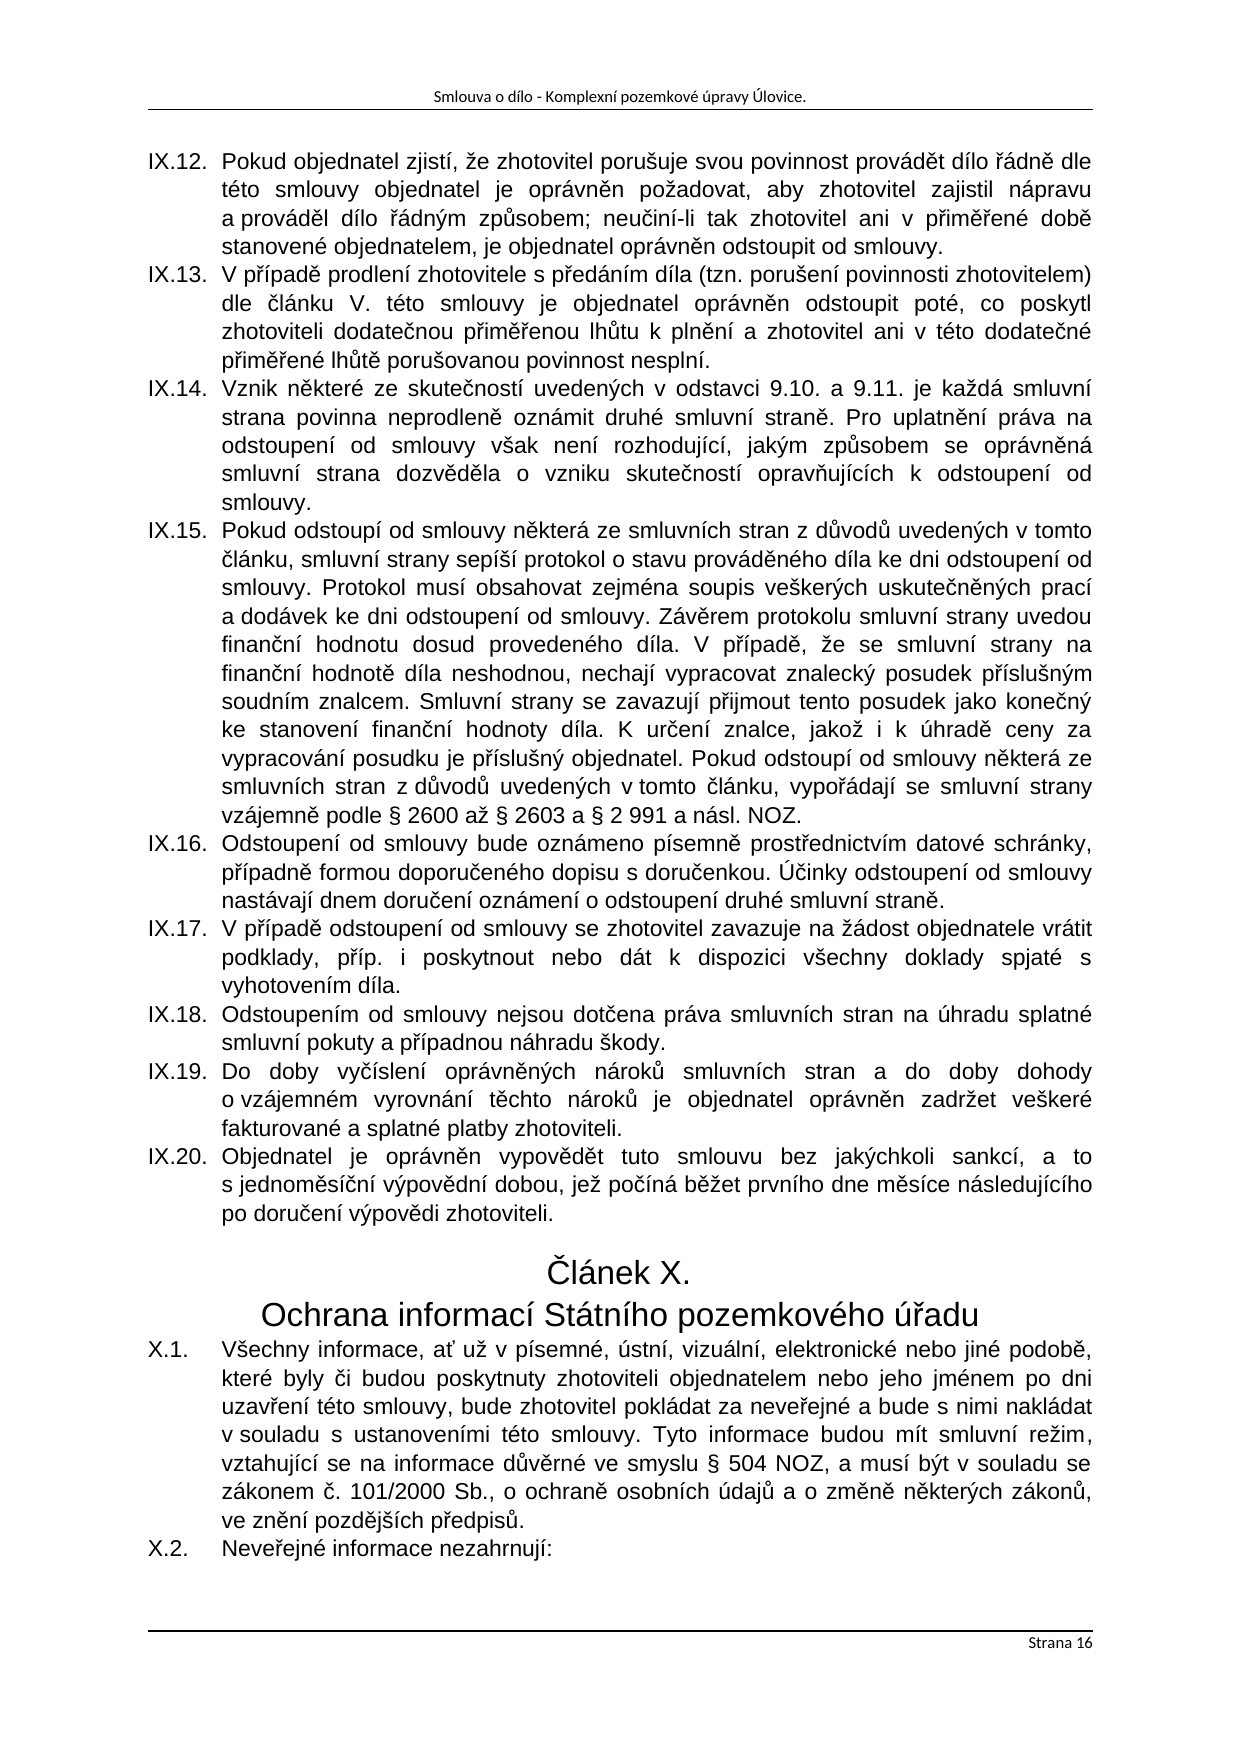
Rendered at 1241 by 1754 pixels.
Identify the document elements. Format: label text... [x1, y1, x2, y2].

list Objednatel je oprávněn vypovědět tuto smlouvu bez jakýchkoli sankcí, a to s jednoměsíční výpovědní dobou, jež počíná běžet prvního dne měsíce následujícího po doručení výpovědi zhotoviteli. [148, 1143, 1093, 1226]
list Pokud odstoupí od smlouvy některá ze smluvních stran z důvodů uvedených v tomto článku, smluvní strany sepíší protokol o stavu prováděného díla ke dni odstoupení od smlouvy. Protokol musí obsahovat zejména soupis veškerých uskutečněných prací a dodávek ke dni odstoupení od smlouvy. Závěrem protokolu smluvní strany uvedou finanční hodnotu dosud provedeného díla. V případě, že se smluvní strany na finanční hodnotě díla neshodnou, nechají vypracovat znalecký posudek příslušným soudním znalcem. Smluvní strany se zavazují přijmout tento posudek jako konečný ke stanovení finanční hodnoty díla. K určení znalce, jakož i k úhradě ceny za vypracování posudku je příslušný objednatel. Pokud odstoupí od smlouvy některá ze smluvních stran z důvodů uvedených v tomto článku, vypořádají se smluvní strany vzájemně podle § 2600 až § 2603 a § 2 991 a násl. NOZ. [148, 517, 1093, 828]
list V případě odstoupení od smlouvy se zhotovitel zavazuje na žádost objednatele vrátit podklady, příp. i poskytnout nebo dát k dispozici všechny doklady spjaté s vyhotovením díla. [148, 915, 1093, 999]
list V případě prodlení zhotovitele s předáním díla (tzn. porušení povinnosti zhotovitelem) dle článku V. této smlouvy je objednatel oprávněn odstoupit poté, co poskytl zhotoviteli dodatečnou přiměřenou lhůtu k plnění a zhotovitel ani v této dodatečné přiměřené lhůtě porušovanou povinnost nesplní. [148, 261, 1093, 373]
list Všechny informace, ať už v písemné, ústní, vizuální, elektronické nebo jiné podobě, které byly či budou poskytnuty zhotoviteli objednatelem nebo jeho jménem po dni uzavření této smlouvy, bude zhotovitel pokládat za neveřejné a bude s nimi nakládat v souladu s ustanoveními této smlouvy. Tyto informace budou mít smluvní režim, vztahující se na informace důvěrné ve smyslu § 504 NOZ, a musí být v souladu se zákonem č. 101/2000 Sb., o ochraně osobních údajů a o změně některých zákonů, ve znění pozdějších předpisů. [148, 1336, 1093, 1533]
subtitle Ochrana informací Státního pozemkového úřadu [148, 1253, 1093, 1333]
list Do doby vyčíslení oprávněných nároků smluvních stran a do doby dohody o vzájemném vyrovnání těchto nároků je objednatel oprávněn zadržet veškeré fakturované a splatné platby zhotoviteli. [148, 1058, 1093, 1141]
list Odstoupení od smlouvy bude oznámeno písemně prostřednictvím datové schránky, případně formou doporučeného dopisu s doručenkou. Účinky odstoupení od smlouvy nastávají dnem doručení oznámení o odstoupení druhé smluvní straně. [148, 830, 1093, 913]
list Vznik některé ze skutečností uvedených v odstavci 9.10. a 9.11. je každá smluvní strana povinna neprodleně oznámit druhé smluvní straně. Pro uplatnění práva na odstoupení od smlouvy však není rozhodující, jakým způsobem se oprávněná smluvní strana dozvěděla o vzniku skutečností opravňujících k odstoupení od smlouvy. [148, 375, 1093, 515]
list Odstoupením od smlouvy nejsou dotčena práva smluvních stran na úhradu splatné smluvní pokuty a případnou náhradu škody. [148, 1001, 1093, 1056]
list Pokud objednatel zjistí, že zhotovitel porušuje svou povinnost provádět dílo řádně dle této smlouvy objednatel je oprávněn požadovat, aby zhotovitel zajistil nápravu a prováděl dílo řádným způsobem; neučiní-li tak zhotovitel ani v přiměřené době stanovené objednatelem, je objednatel oprávněn odstoupit od smlouvy. [148, 148, 1093, 259]
list Neveřejné informace nezahrnují: [148, 1535, 1093, 1562]
